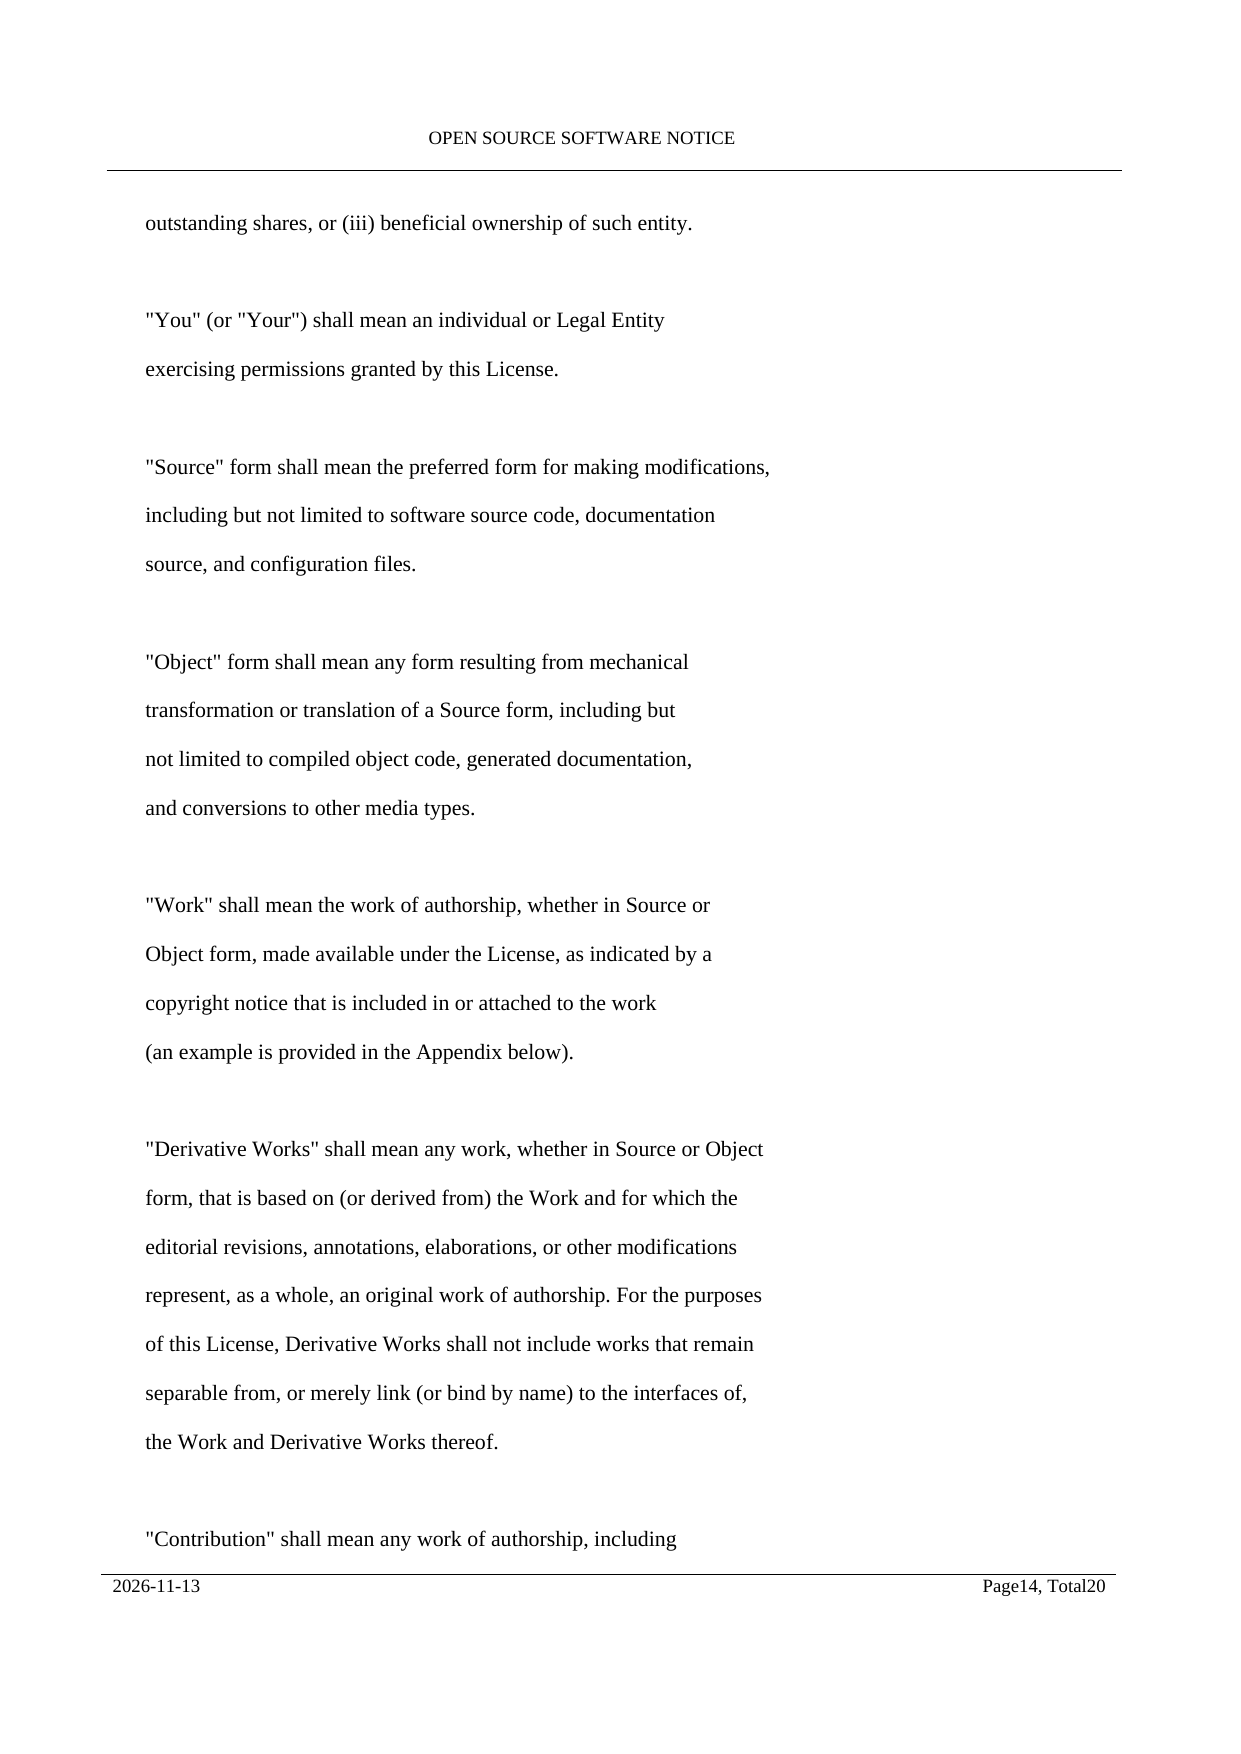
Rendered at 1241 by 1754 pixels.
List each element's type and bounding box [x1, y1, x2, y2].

text [112, 206, 1128, 1555]
